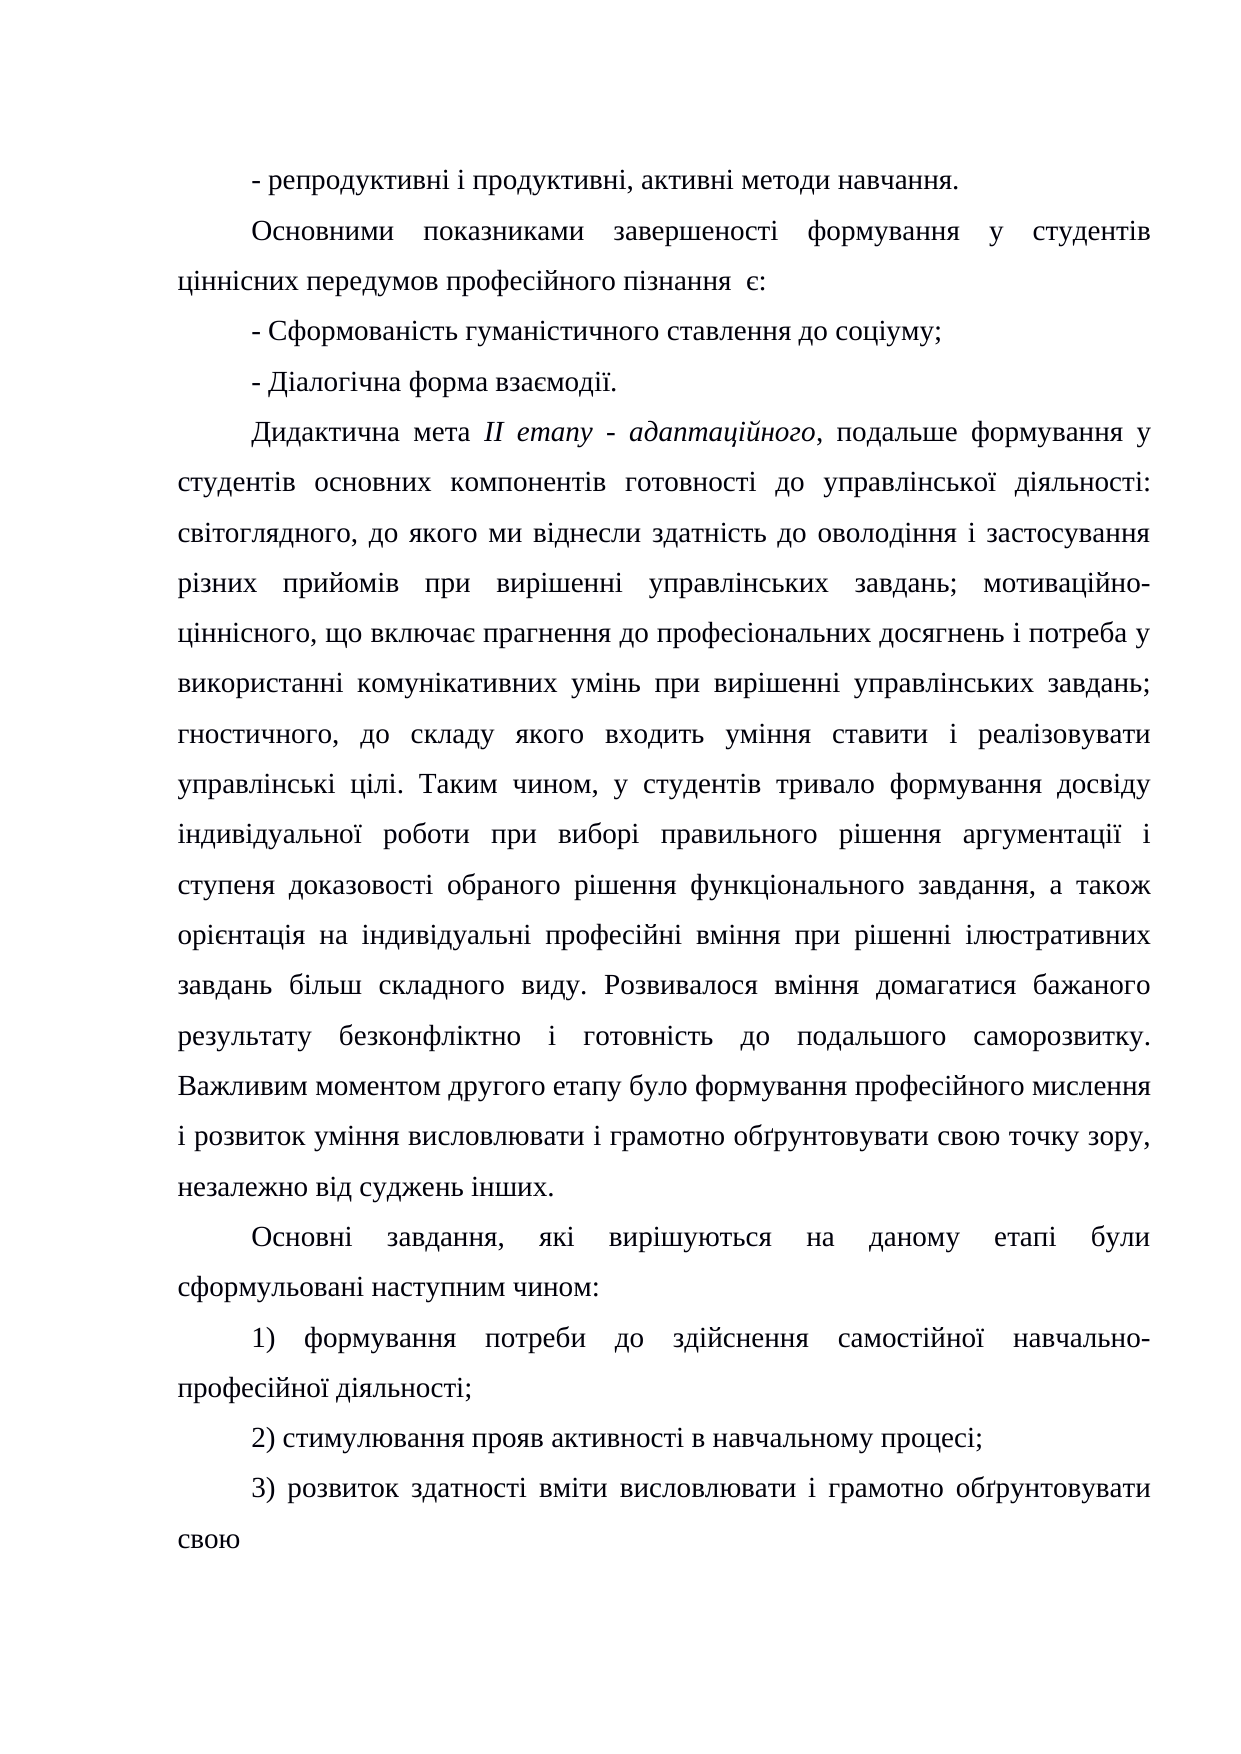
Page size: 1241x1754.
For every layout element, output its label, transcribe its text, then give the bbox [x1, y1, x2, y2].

text 3) розвиток здатності вміти висловлювати і грамотно обґрунтовувати свою [177, 1471, 1152, 1554]
text Основними показниками завершеності формування у студентів ціннісних передумов професійного пізнання є: [177, 213, 1152, 297]
text - репродуктивні і продуктивні, активні методи навчання. [177, 162, 1152, 196]
text Дидактична мета ІІ етапу - адаптаційного, подальше формування у студентів основних компонентів готовності до управлінської діяльності: світоглядного, до якого ми віднесли здатність до оволодіння і застосування різних прийомів при вирішенні управлінських завдань; мотиваційно-ціннісного, що включає прагнення до професіональних досягнень і потреба у використанні комунікативних умінь при вирішенні управлінських завдань; гностичного, до складу якого входить уміння ставити і реалізовувати управлінські цілі. Таким чином, у студентів тривало формування досвіду індивідуальної роботи при виборі правильного рішення аргументації і ступеня доказовості обраного рішення функціонального завдання, а також орієнтація на індивідуальні професійні вміння при рішенні ілюстративних завдань більш складного виду. Розвивалося вміння домагатися бажаного результату безконфліктно і готовність до подальшого саморозвитку. Важливим моментом другого етапу було формування професійного мислення і розвиток уміння висловлювати і грамотно обґрунтовувати свою точку зору, незалежно від суджень інших. [177, 414, 1152, 1202]
text 2) стимулювання прояв активності в навчальному процесі; [177, 1420, 1152, 1454]
text Основні завдання, які вирішуються на даному етапі були сформульовані наступним чином: [177, 1219, 1152, 1303]
text 1) формування потреби до здійснення самостійної навчально-професійної діяльності; [177, 1320, 1152, 1403]
text - Діалогічна форма взаємодії. [177, 364, 1152, 397]
text - Сформованість гуманістичного ставлення до соціуму; [177, 313, 1152, 347]
